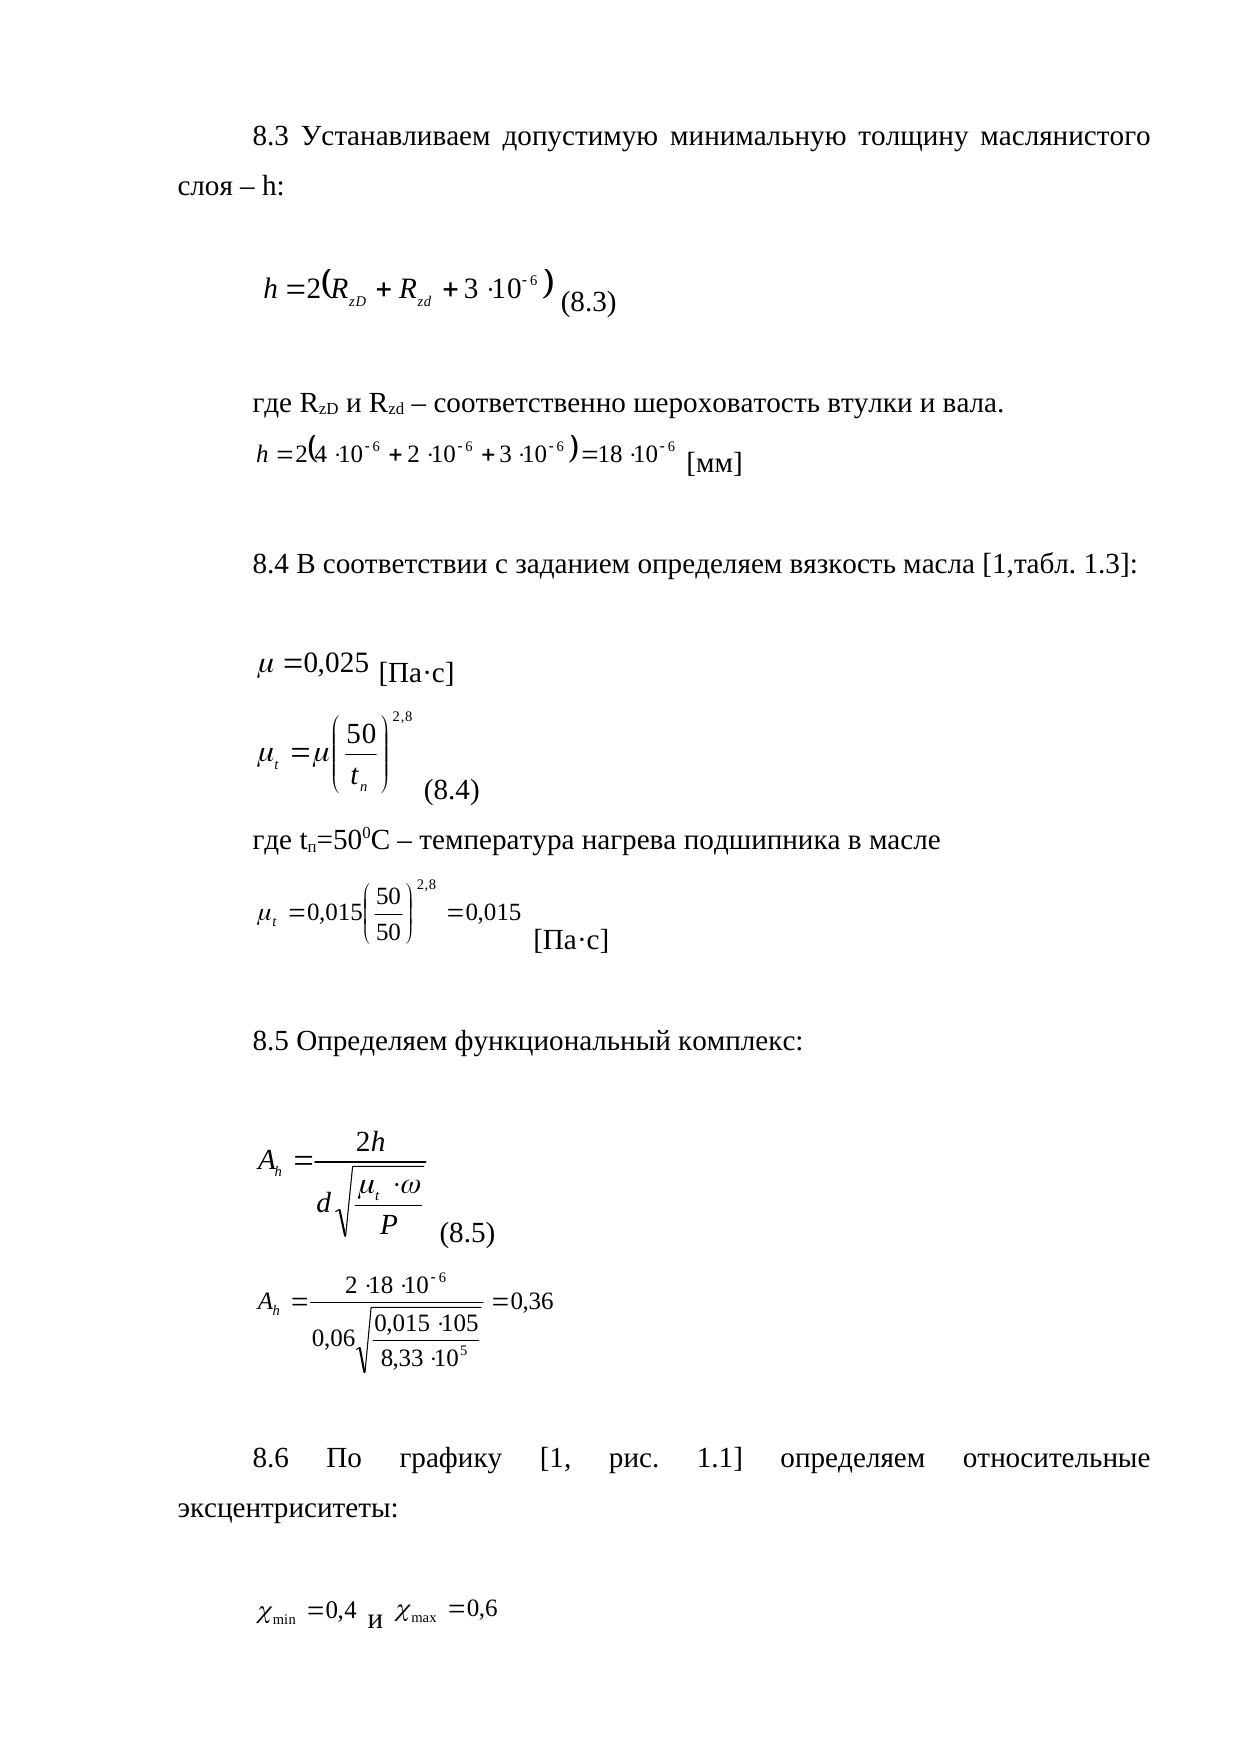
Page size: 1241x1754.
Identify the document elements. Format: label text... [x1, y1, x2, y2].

text (8.3) [177, 269, 1152, 318]
text (8.4) [177, 706, 1152, 806]
text где tп=500С – температура нагрева подшипника в масле [177, 822, 1152, 856]
text [мм] [177, 435, 1152, 479]
text (8.5) [177, 1123, 1152, 1248]
text 8.3 Устанавливаем допустимую минимальную толщину маслянистого слоя – h: [177, 118, 1152, 202]
text 8.4 В соответствии с заданием определяем вязкость масла [1,табл. 1.3]: [177, 546, 1152, 579]
text где RzD и Rzd – соответственно шероховатость втулки и вала. [177, 385, 1152, 418]
text [Па·с] [177, 647, 1152, 689]
text [Па·с] [177, 873, 1152, 956]
text и [177, 1591, 1152, 1635]
text 8.6 По графику [1, рис. 1.1] определяем относительные эксцентриситеты: [177, 1440, 1152, 1524]
text 8.5 Определяем функциональный комплекс: [177, 1023, 1152, 1056]
